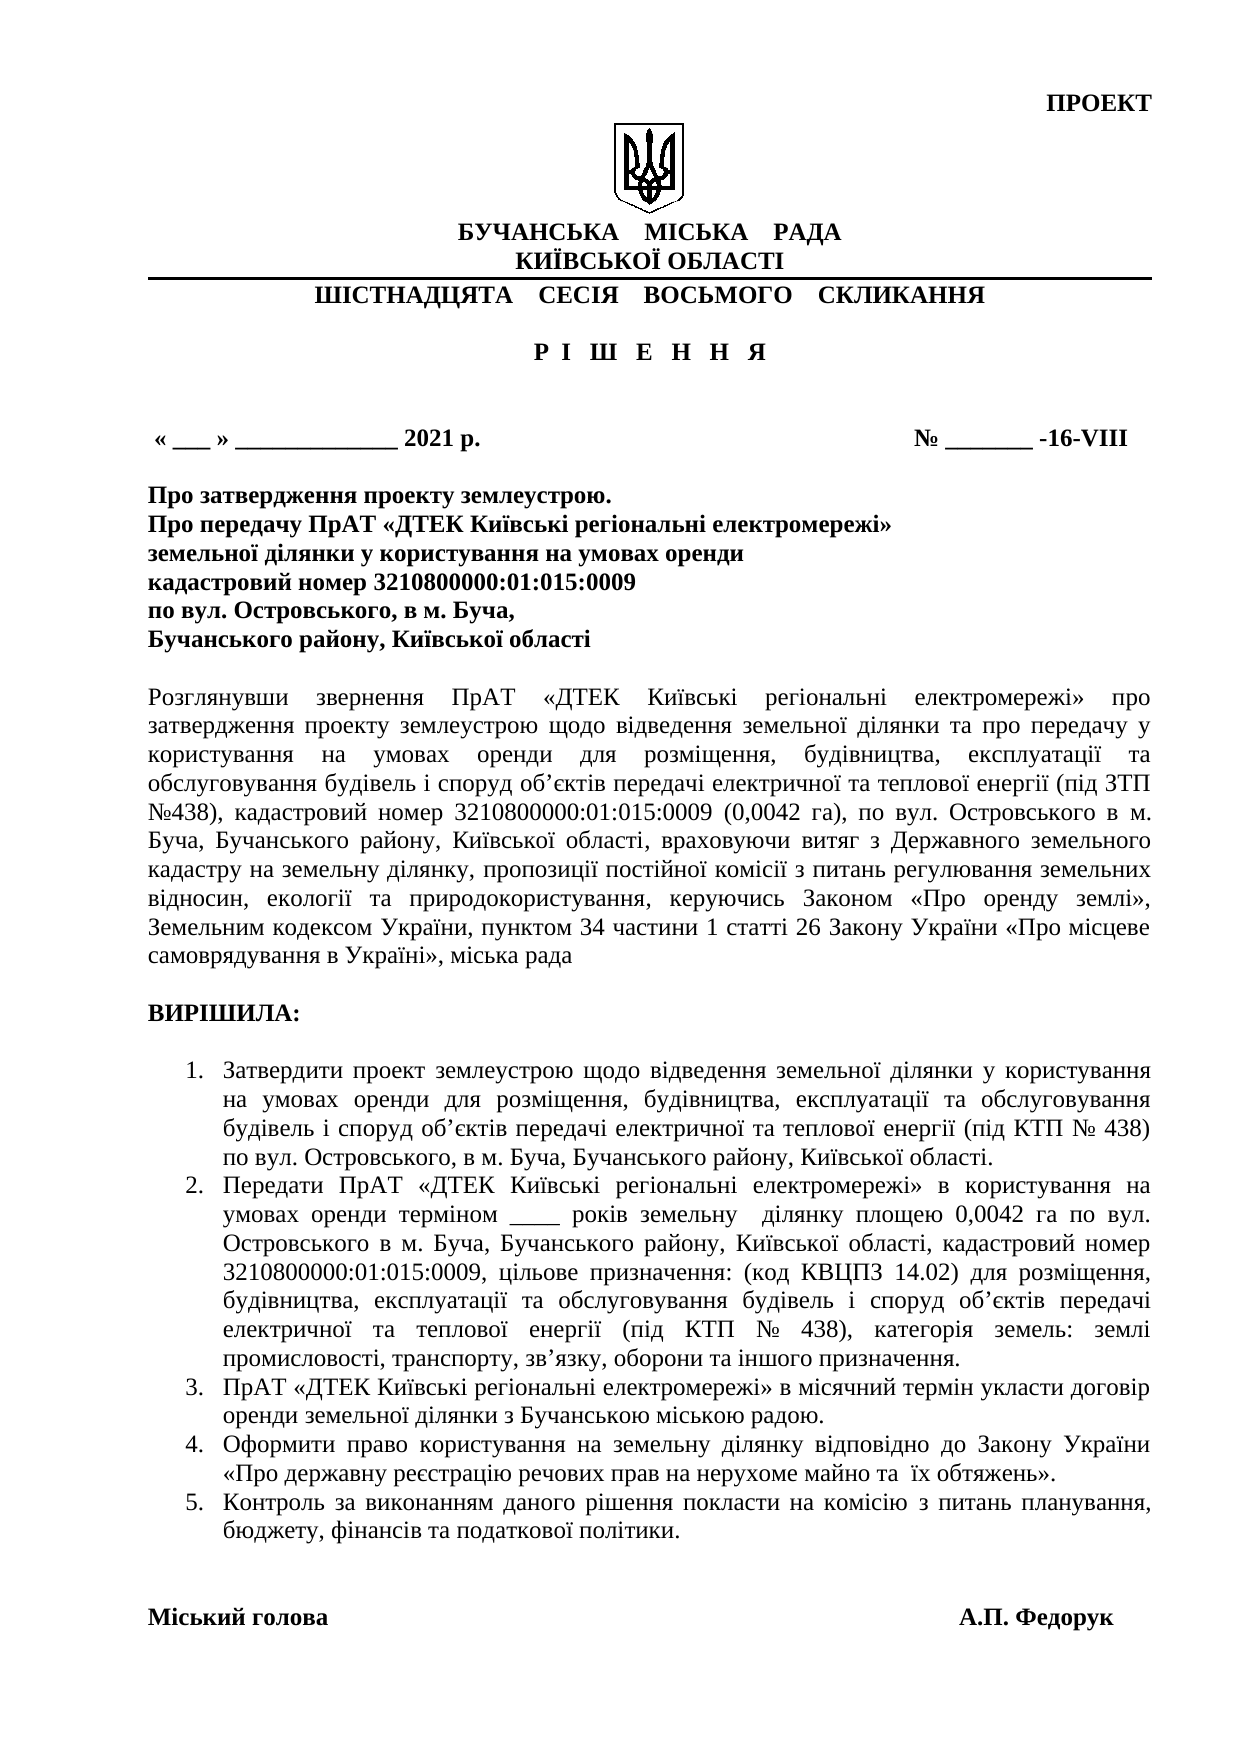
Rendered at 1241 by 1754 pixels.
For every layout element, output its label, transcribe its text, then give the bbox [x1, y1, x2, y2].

text ПРОЕКТ [148, 88, 1152, 117]
list Контроль за виконанням даного рішення покласти на комісію з питань планування, бюджету, фінансів та податкової політики. [185, 1487, 1152, 1544]
text КИЇВСЬКОЇ ОБЛАСТІ [148, 246, 1152, 277]
text Р І Ш Е Н Н Я [148, 337, 1152, 366]
text ШІСТНАДЦЯТА СЕСІЯ ВОСЬМОГО СКЛИКАННЯ [148, 280, 1152, 309]
text Бучанського району, Київської області [148, 624, 1152, 653]
text Про затвердження проекту землеустрою. [148, 481, 1152, 509]
list Затвердити проект землеустрою щодо відведення земельної ділянки у користування на умовах оренди для розміщення, будівництва, експлуатації та обслуговування будівель і споруд об’єктів передачі електричної та теплової енергії (під КТП № 438) по вул. Островського, в м. Буча, Бучанського району, Київської області. [185, 1056, 1152, 1171]
text земельної ділянки у користування на умовах оренди [148, 538, 1152, 567]
text « ___ » _____________ 2021 р. № _______ -16-VIIІ [148, 423, 1152, 452]
text Про передачу ПрАТ «ДТЕК Київські регіональні електромережі» [148, 509, 1152, 538]
list Передати ПрАТ «ДТЕК Київські регіональні електромережі» в користування на умовах оренди терміном ____ років земельну ділянку площею 0,0042 га по вул. Островського в м. Буча, Бучанського району, Київської області, кадастровий номер 3210800000:01:015:0009, цільове призначення: (код КВЦПЗ 14.02) для розміщення, будівництва, експлуатації та обслуговування будівель і споруд об’єктів передачі електричної та теплової енергії (під КТП № 438), категорія земель: землі промисловості, транспорту, зв’язку, оборони та іншого призначення. [185, 1171, 1152, 1372]
list ПрАТ «ДТЕК Київські регіональні електромережі» в місячний термін укласти договір оренди земельної ділянки з Бучанською міською радою. [185, 1372, 1152, 1429]
text Розглянувши звернення ПрАТ «ДТЕК Київські регіональні електромережі» про затвердження проекту землеустрою щодо відведення земельної ділянки та про передачу у користування на умовах оренди для розміщення, будівництва, експлуатації та обслуговування будівель і споруд об’єктів передачі електричної та теплової енергії (під ЗТП №438), кадастровий номер 3210800000:01:015:0009 (0,0042 га), по вул. Островського в м. Буча, Бучанського району, Київської області, враховуючи витяг з Державного земельного кадастру на земельну ділянку, пропозиції постійної комісії з питань регулювання земельних відносин, екології та природокористування, керуючись Законом «Про оренду землі», Земельним кодексом України, пунктом 34 частини 1 статті 26 Закону України «Про місцеве самоврядування в Україні», міська рада [148, 682, 1152, 969]
text БУЧАНСЬКА МІСЬКА РАДА [148, 217, 1152, 246]
list Оформити право користування на земельну ділянку відповідно до Закону України «Про державну реєстрацію речових прав на нерухоме майно та їх обтяжень». [185, 1429, 1152, 1487]
text ВИРІШИЛА: [148, 998, 1152, 1027]
text Міський голова А.П. Федорук [148, 1602, 1152, 1631]
text по вул. Островського, в м. Буча, [148, 596, 1152, 624]
text кадастровий номер 3210800000:01:015:0009 [148, 567, 1152, 596]
